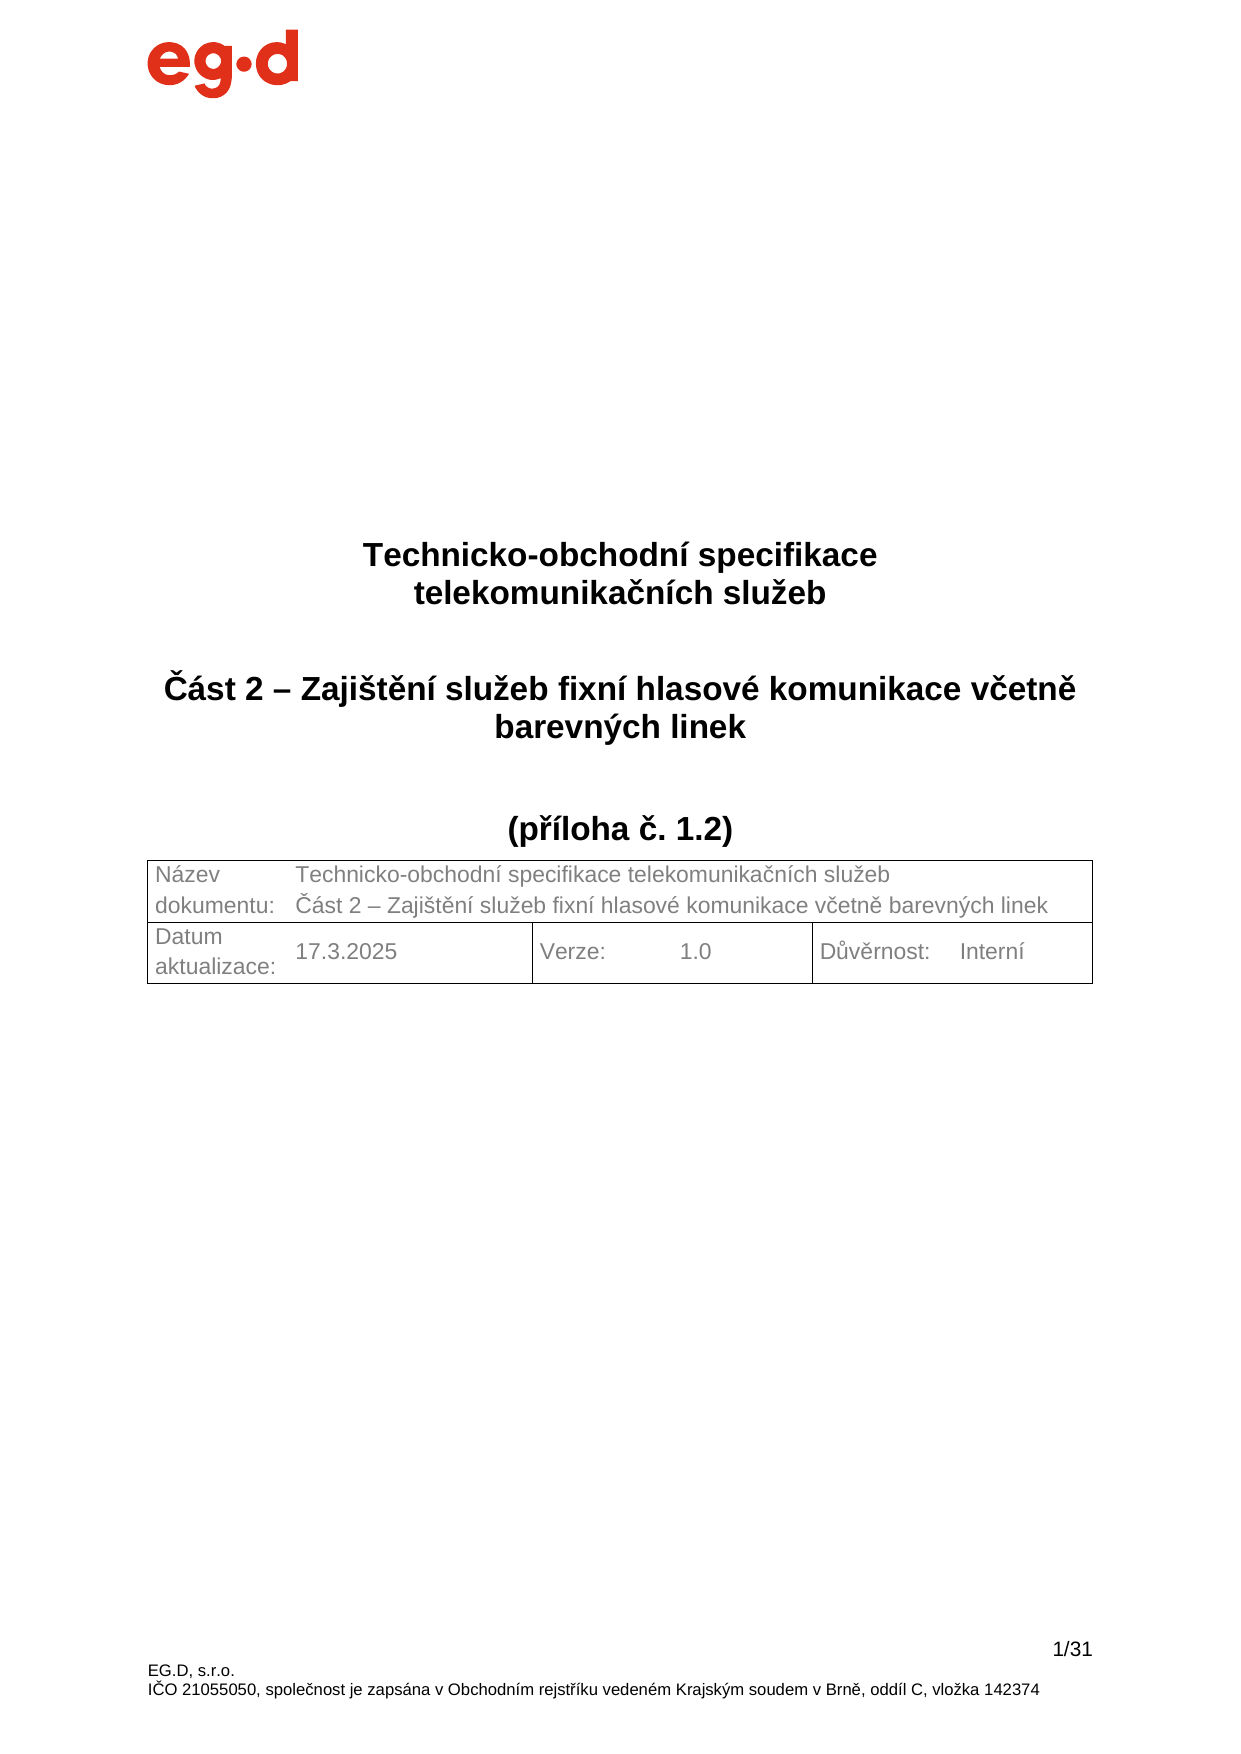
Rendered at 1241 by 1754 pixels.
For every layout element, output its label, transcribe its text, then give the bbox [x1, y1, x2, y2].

table_cell Interní [952, 923, 1092, 983]
text (příloha č. 1.2) [148, 809, 1093, 848]
table_cell 12.3.2025 [288, 923, 532, 983]
table_header Název dokumentu: [148, 861, 288, 922]
table_cell Důvěrnost: [813, 923, 952, 983]
table_cell Verze: [533, 923, 672, 983]
table_header Technicko-obchodní specifikace telekomunikačních služeb Část 2 – Zajištění služeb fixní hlasové komunikace včetně barevných linek [288, 861, 1092, 922]
table_cell 1.0 [672, 923, 812, 983]
text Technicko-obchodní specifikace telekomunikačních služeb Část 2 – Zajištění služeb fixní hlasové komunikace včetně barevných linek [148, 535, 1093, 746]
table_cell Datum aktualizace: [148, 923, 288, 983]
